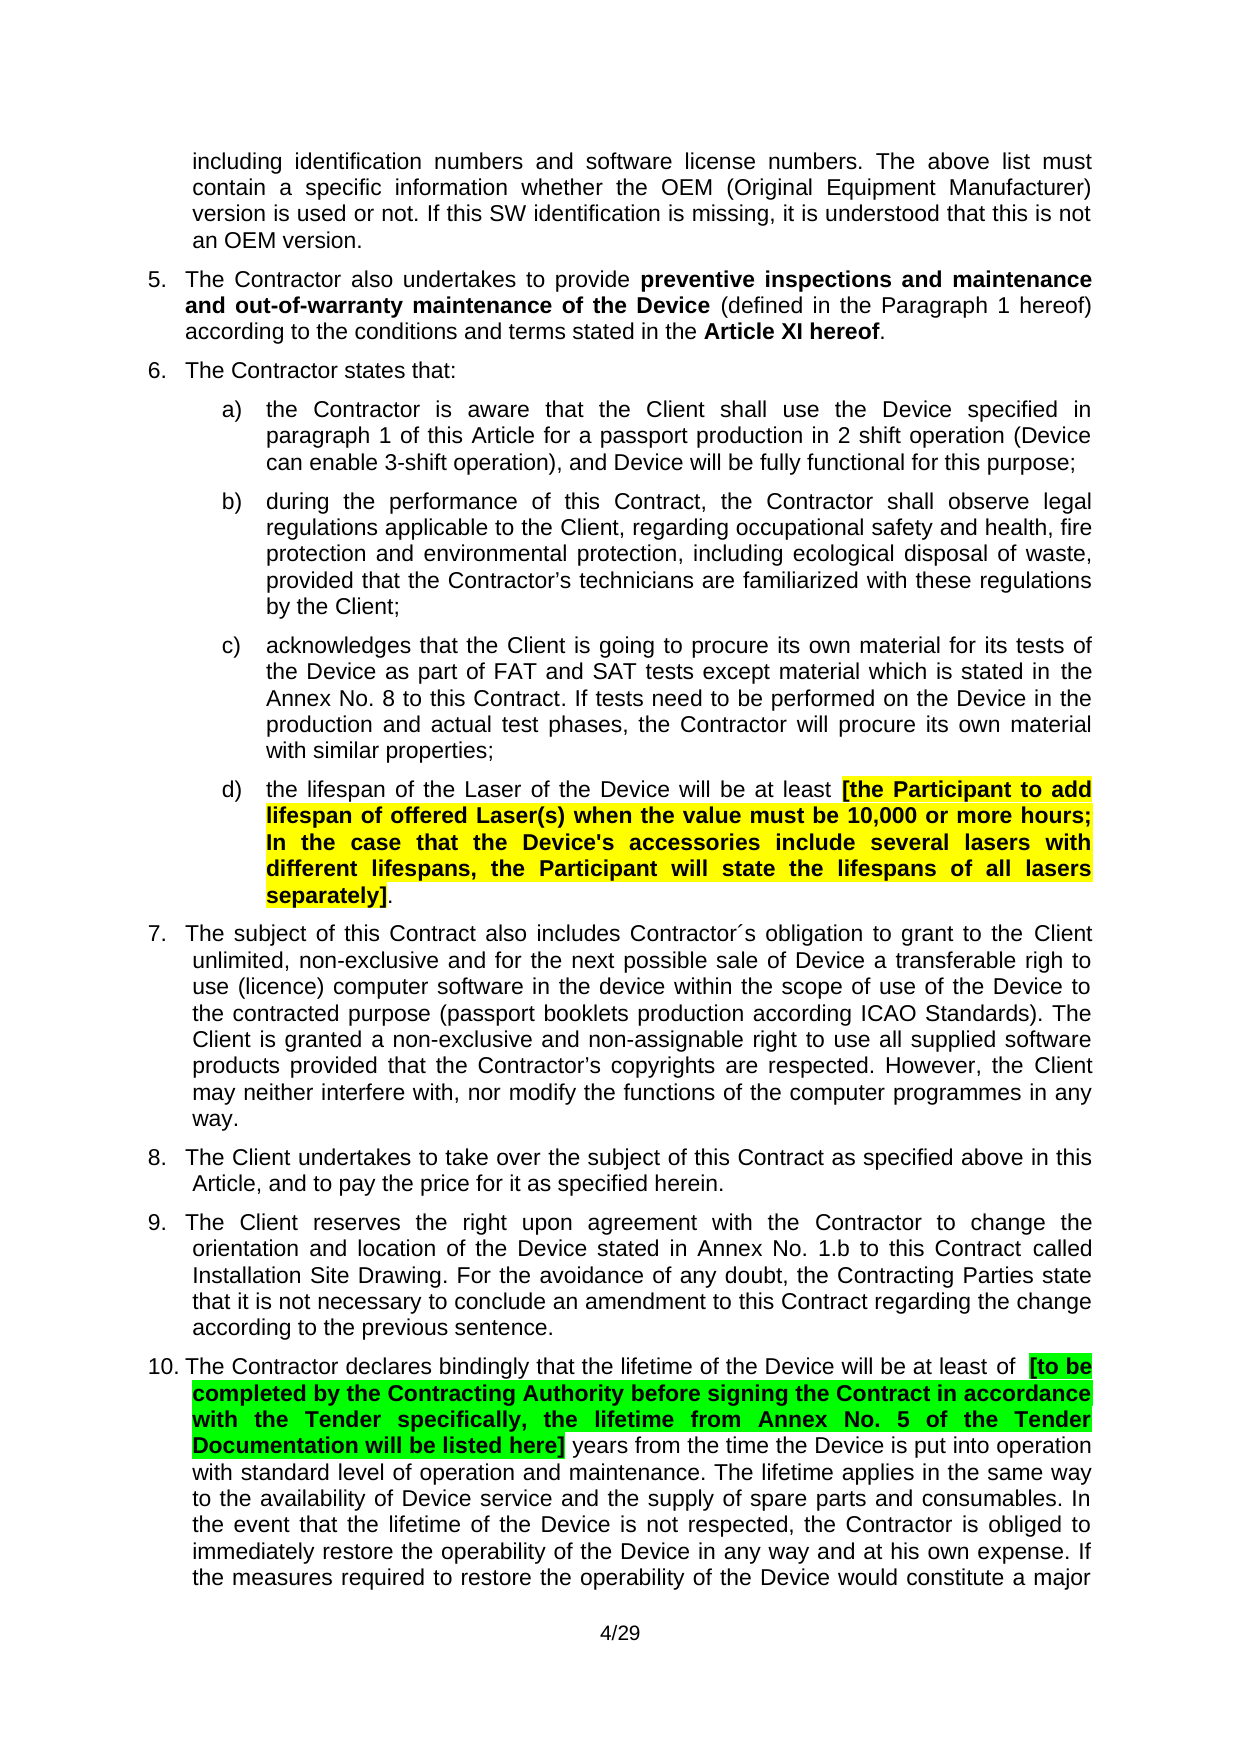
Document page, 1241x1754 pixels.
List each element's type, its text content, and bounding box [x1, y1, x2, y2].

list The Contractor also undertakes to provide preventive inspections and maintenance and out-of-warranty maintenance of the Device (defined in the Paragraph 1 hereof) according to the conditions and terms stated in the Article XI hereof. [148, 266, 1092, 345]
list the Contractor is aware that the Client shall use the Device specified in paragraph 1 of this Article for a passport production in 2 shift operation (Device can enable 3-shift operation), and Device will be fully functional for this purpose; [222, 396, 1092, 475]
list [148, 148, 1092, 253]
list The Contractor states that: [148, 357, 1092, 383]
list the lifespan of the Laser of the Device will be at least [the Participant to add lifespan of offered Laser(s) when the value must be 10,000 or more hours; In the case that the Device's accessories include several lasers with different lifespans, the Participant will state the lifespans of all lasers separately]. [222, 776, 1092, 908]
list during the performance of this Contract, the Contractor shall observe legal regulations applicable to the Client, regarding occupational safety and health, fire protection and environmental protection, including ecological disposal of waste, provided that the Contractor’s technicians are familiarized with these regulations by the Client; [222, 488, 1092, 619]
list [148, 1353, 1092, 1590]
list The Client reserves the right upon agreement with the Contractor to change the orientation and location of the Device stated in Annex No. 1.b to this Contract called Installation Site Drawing. For the avoidance of any doubt, the Contracting Parties state that it is not necessary to conclude an amendment to this Contract regarding the change according to the previous sentence. [148, 1209, 1092, 1341]
list acknowledges that the Client is going to procure its own material for its tests of the Device as part of FAT and SAT tests except material which is stated in the Annex No. 8 to this Contract. If tests need to be performed on the Device in the production and actual test phases, the Contractor will procure its own material with similar properties; [222, 632, 1092, 764]
list The Client undertakes to take over the subject of this Contract as specified above in this Article, and to pay the price for it as specified herein. [148, 1144, 1092, 1196]
list The subject of this Contract also includes Contractor´s obligation to grant to the Client unlimited, non-exclusive and for the next possible sale of Device a transferable righ to use (licence) computer software in the device within the scope of use of the Device to the contracted purpose (passport booklets production according ICAO Standards). The Client is granted a non-exclusive and non-assignable right to use all supplied software products provided that the Contractor’s copyrights are respected. However, the Client may neither interfere with, nor modify the functions of the computer programmes in any way. [148, 920, 1092, 1131]
